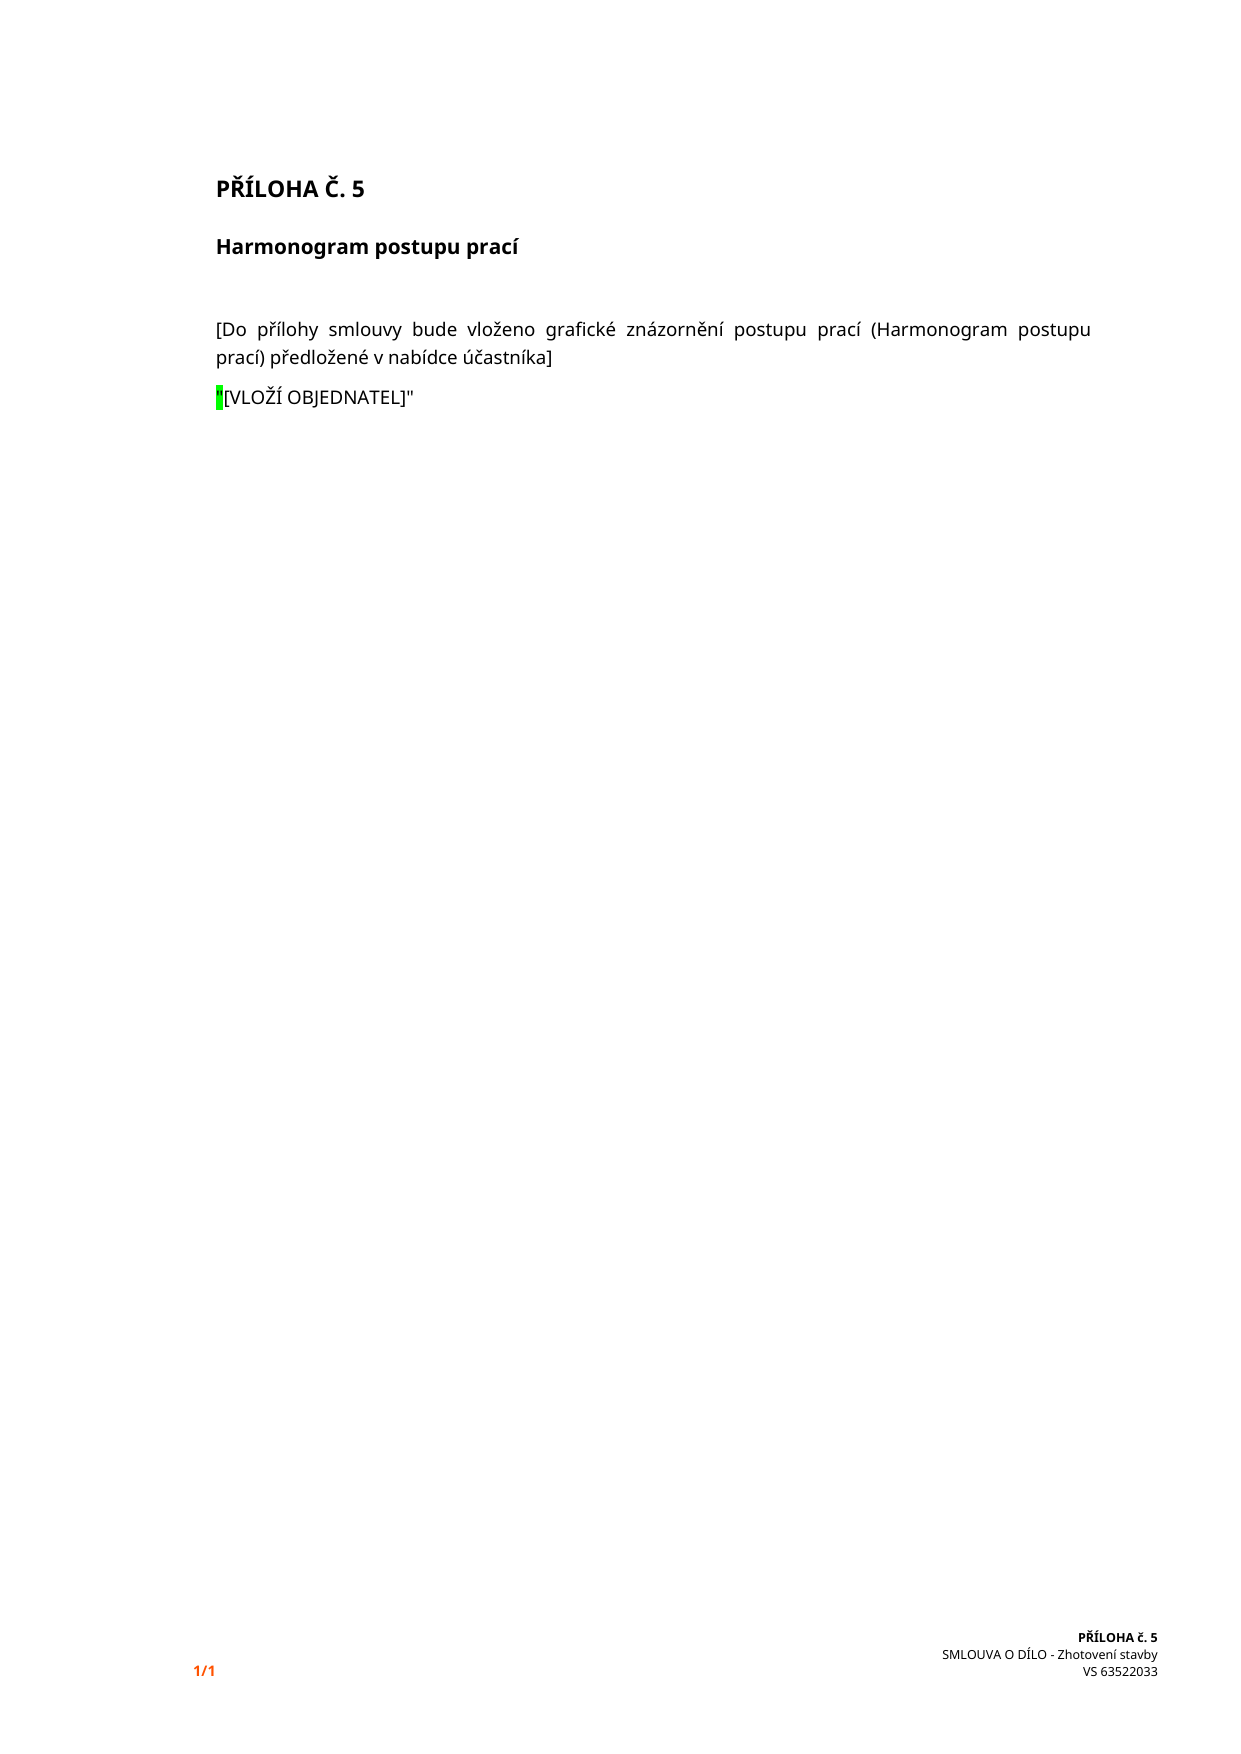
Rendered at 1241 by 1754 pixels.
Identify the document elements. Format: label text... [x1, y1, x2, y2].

text Příloha č. 5 [216, 172, 1093, 204]
text [Do přílohy smlouvy bude vloženo grafické znázornění postupu prací (Harmonogram postupu prací) předložené v nabídce účastníka] [216, 316, 1093, 370]
text Harmonogram postupu prací [216, 232, 1093, 260]
